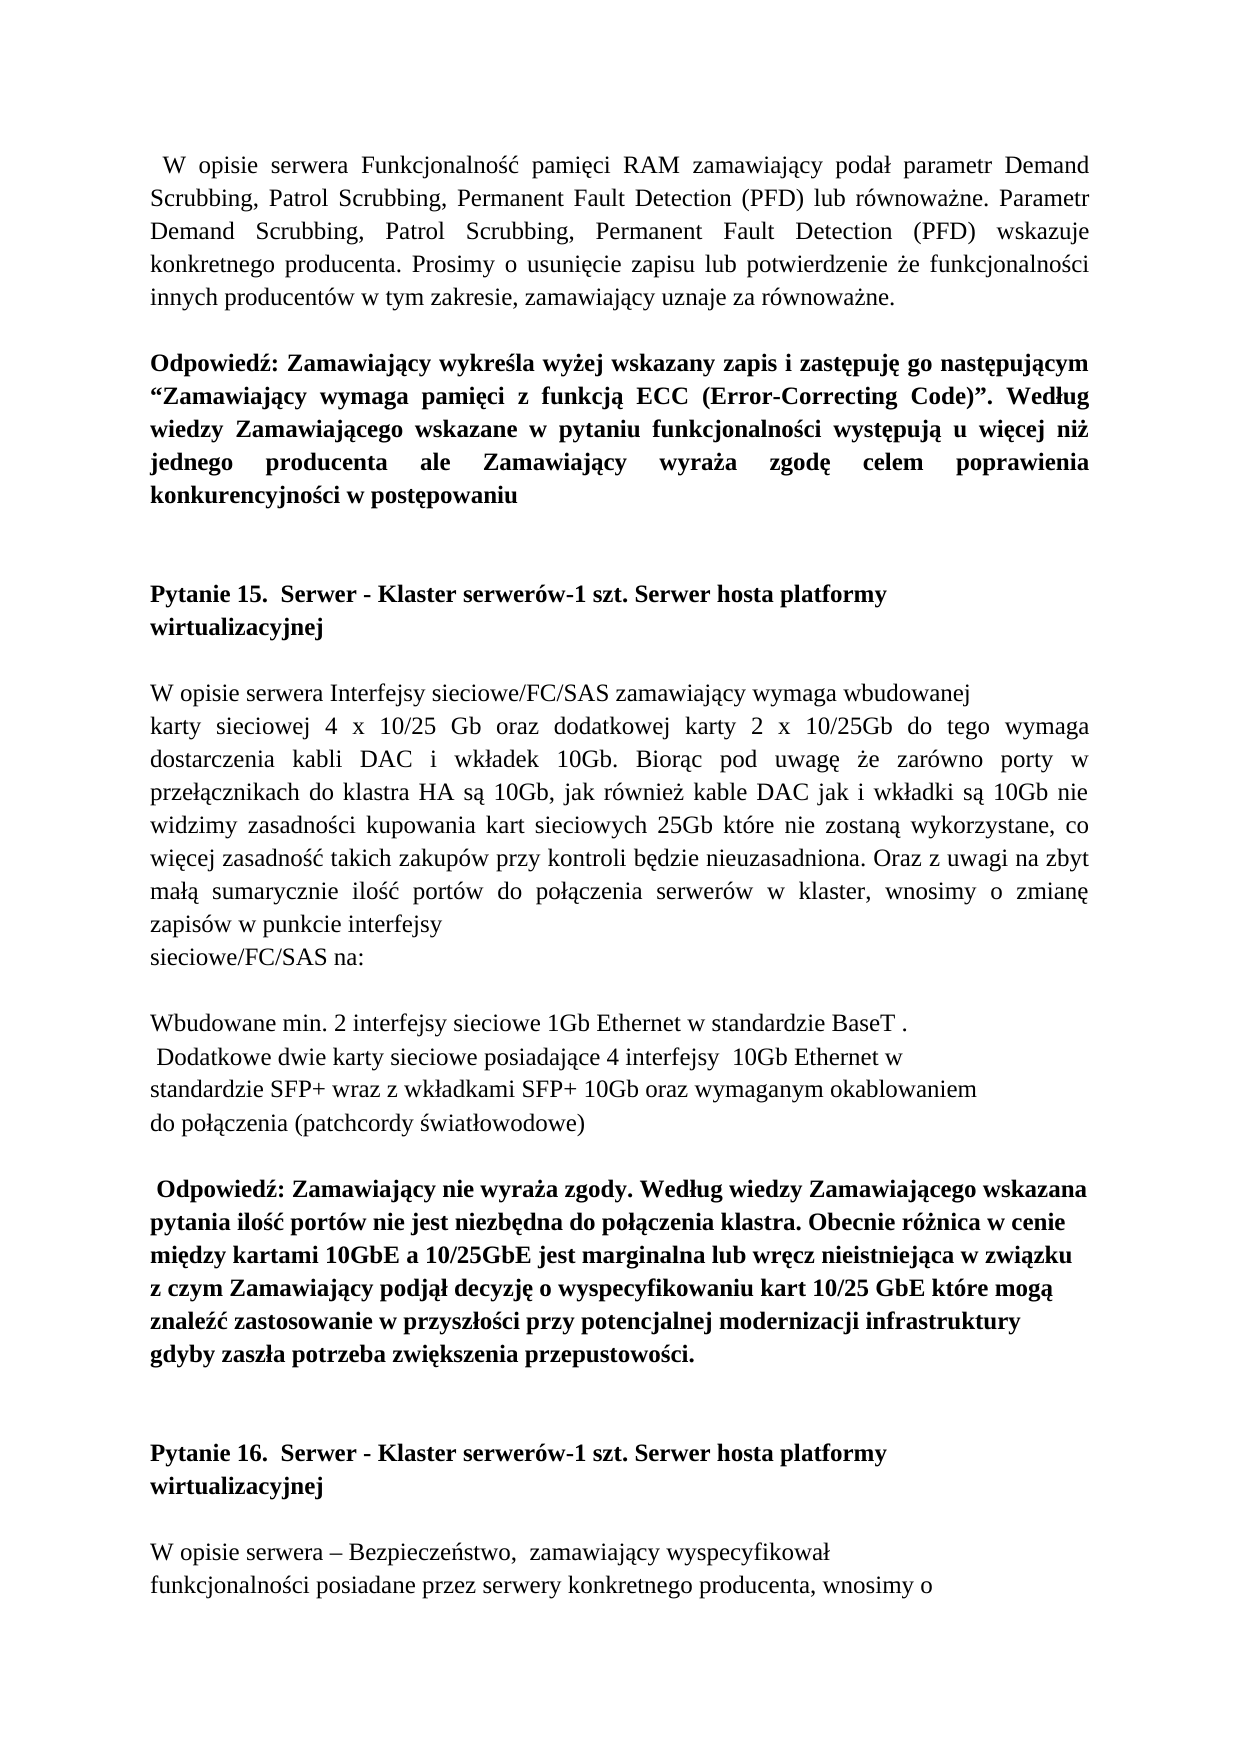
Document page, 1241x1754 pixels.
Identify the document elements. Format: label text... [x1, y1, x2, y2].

text Odpowiedź: Zamawiający nie wyraża zgody. Według wiedzy Zamawiającego wskazana pytania ilość portów nie jest niezbędna do połączenia klastra. Obecnie różnica w cenie między kartami 10GbE a 10/25GbE jest marginalna lub wręcz nieistniejąca w związku z czym Zamawiający podjął decyzję o wyspecyfikowaniu kart 10/25 GbE które mogą znaleźć zastosowanie w przyszłości przy potencjalnej modernizacji infrastruktury gdyby zaszła potrzeba zwiększenia przepustowości. [150, 1174, 1090, 1367]
text do połączenia (patchcordy światłowodowe) [150, 1108, 1090, 1136]
text W opisie serwera Funkcjonalność pamięci RAM zamawiający podał parametr Demand Scrubbing, Patrol Scrubbing, Permanent Fault Detection (PFD) lub równoważne. Parametr Demand Scrubbing, Patrol Scrubbing, Permanent Fault Detection (PFD) wskazuje konkretnego producenta. Prosimy o usunięcie zapisu lub potwierdzenie że funkcjonalności innych producentów w tym zakresie, zamawiający uznaje za równoważne. [150, 150, 1090, 311]
text standardzie SFP+ wraz z wkładkami SFP+ 10Gb oraz wymaganym okablowaniem [150, 1074, 1090, 1103]
text Dodatkowe dwie karty sieciowe posiadające 4 interfejsy 10Gb Ethernet w [150, 1042, 1090, 1070]
text Pytanie 16. Serwer - Klaster serwerów-1 szt. Serwer hosta platformy [150, 1438, 1090, 1467]
text W opisie serwera Interfejsy sieciowe/FC/SAS zamawiający wymaga wbudowanej [150, 678, 1090, 707]
text W opisie serwera – Bezpieczeństwo, zamawiający wyspecyfikował [150, 1537, 1090, 1566]
text wirtualizacyjnej [150, 612, 1090, 641]
text wirtualizacyjnej [150, 1471, 1090, 1499]
text Wbudowane min. 2 interfejsy sieciowe 1Gb Ethernet w standardzie BaseT . [150, 1008, 1090, 1037]
text Odpowiedź: Zamawiający wykreśla wyżej wskazany zapis i zastępuję go następującym “Zamawiający wymaga pamięci z funkcją ECC (Error-Correcting Code)”. Według wiedzy Zamawiającego wskazane w pytaniu funkcjonalności występują u więcej niż jednego producenta ale Zamawiający wyraża zgodę celem poprawienia konkurencyjności w postępowaniu [150, 348, 1090, 509]
text Pytanie 15. Serwer - Klaster serwerów-1 szt. Serwer hosta platformy [150, 579, 1090, 608]
text karty sieciowej 4 x 10/25 Gb oraz dodatkowej karty 2 x 10/25Gb do tego wymaga dostarczenia kabli DAC i wkładek 10Gb. Biorąc pod uwagę że zarówno porty w przełącznikach do klastra HA są 10Gb, jak również kable DAC jak i wkładki są 10Gb nie widzimy zasadności kupowania kart sieciowych 25Gb które nie zostaną wykorzystane, co więcej zasadność takich zakupów przy kontroli będzie nieuzasadniona. Oraz z uwagi na zbyt małą sumarycznie ilość portów do połączenia serwerów w klaster, wnosimy o zmianę zapisów w punkcie interfejsy [150, 711, 1090, 938]
text funkcjonalności posiadane przez serwery konkretnego producenta, wnosimy o [150, 1570, 1090, 1599]
text sieciowe/FC/SAS na: [150, 942, 1090, 971]
